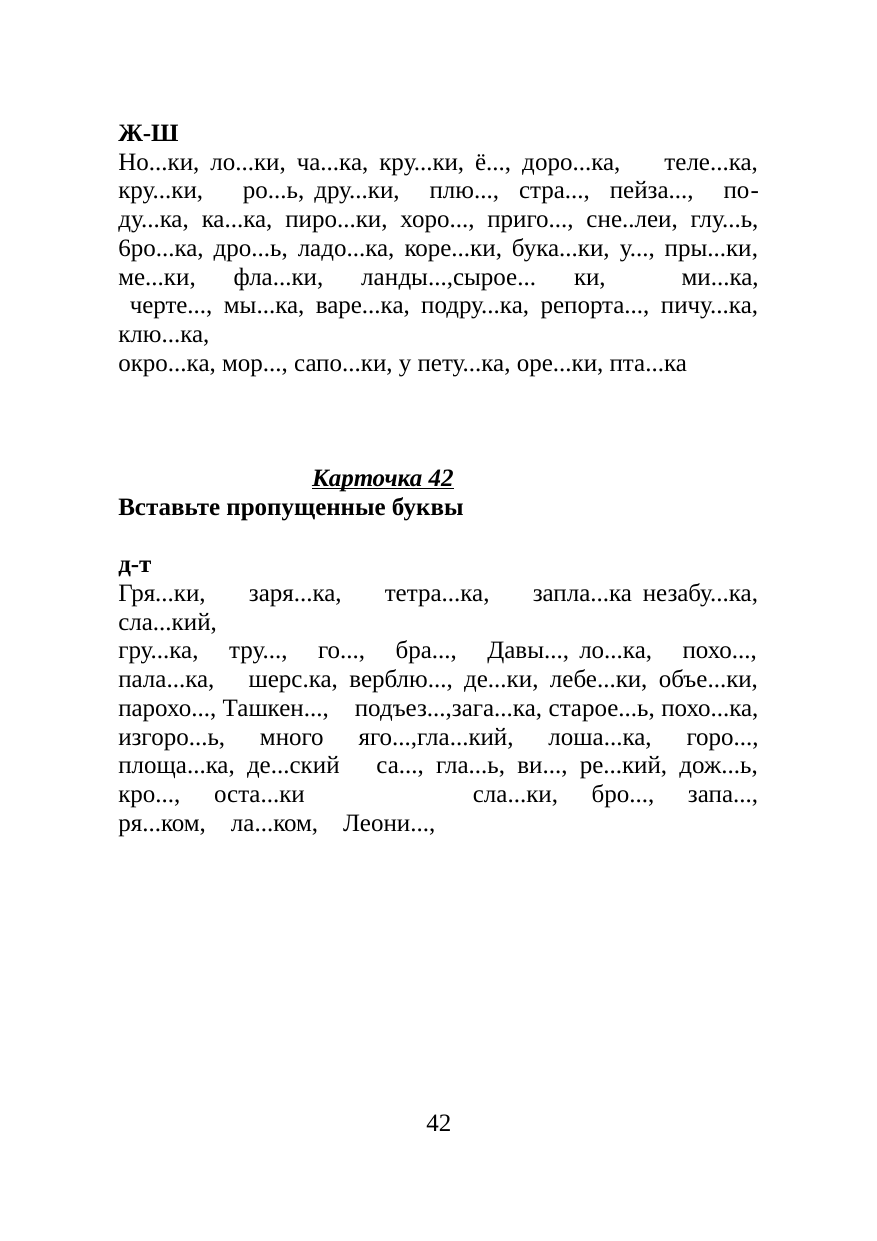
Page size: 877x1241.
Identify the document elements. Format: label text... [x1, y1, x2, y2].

text д-т [118, 549, 759, 578]
text Ж-Ш [118, 118, 759, 147]
text Гря...ки, заря...ка, тетра...ка, запла...ка незабу...ка, сла...кий, гру...ка, тру..., го..., бра..., Давы..., ло...ка, похо..., пала...ка, шерс.ка, верблю..., де...ки, лебе...ки, объе...ки, парохо..., Ташкен..., подъез...,зага...ка, старое...ь, похо...ка, изгоро...ь, много яго...,гла...кий, лоша...ка, горо..., площа...ка, де...ский са..., гла...ь, ви..., ре...кий, дож...ь, кро..., оста...ки сла...ки, бро..., запа..., ря...ком, ла...ком, Леони..., [118, 578, 759, 837]
text Вставьте пропущенные буквы [118, 492, 759, 521]
text Но...ки, ло...ки, ча...ка, кру...ки, ё..., доро...ка, теле...ка, кру...ки, ро...ь, дру...ки, плю..., стра..., пейза..., поду...ка, ка...ка, пиро...ки, хоро..., приго..., сне..леи, глу...ь, 6ро...ка, дро...ь, ладо...ка, коре...ки, бука...ки, у..., пры...ки, ме...ки, фла...ки, ланды...,сырое... ки, ми...ка, черте..., мы...ка, варе...ка, подру...ка, репорта..., пичу...ка, клю...ка, окро...ка, мор..., сапо...ки, у пету...ка, оре...ки, пта...ка [118, 147, 759, 377]
text Карточка 42 [118, 463, 759, 492]
